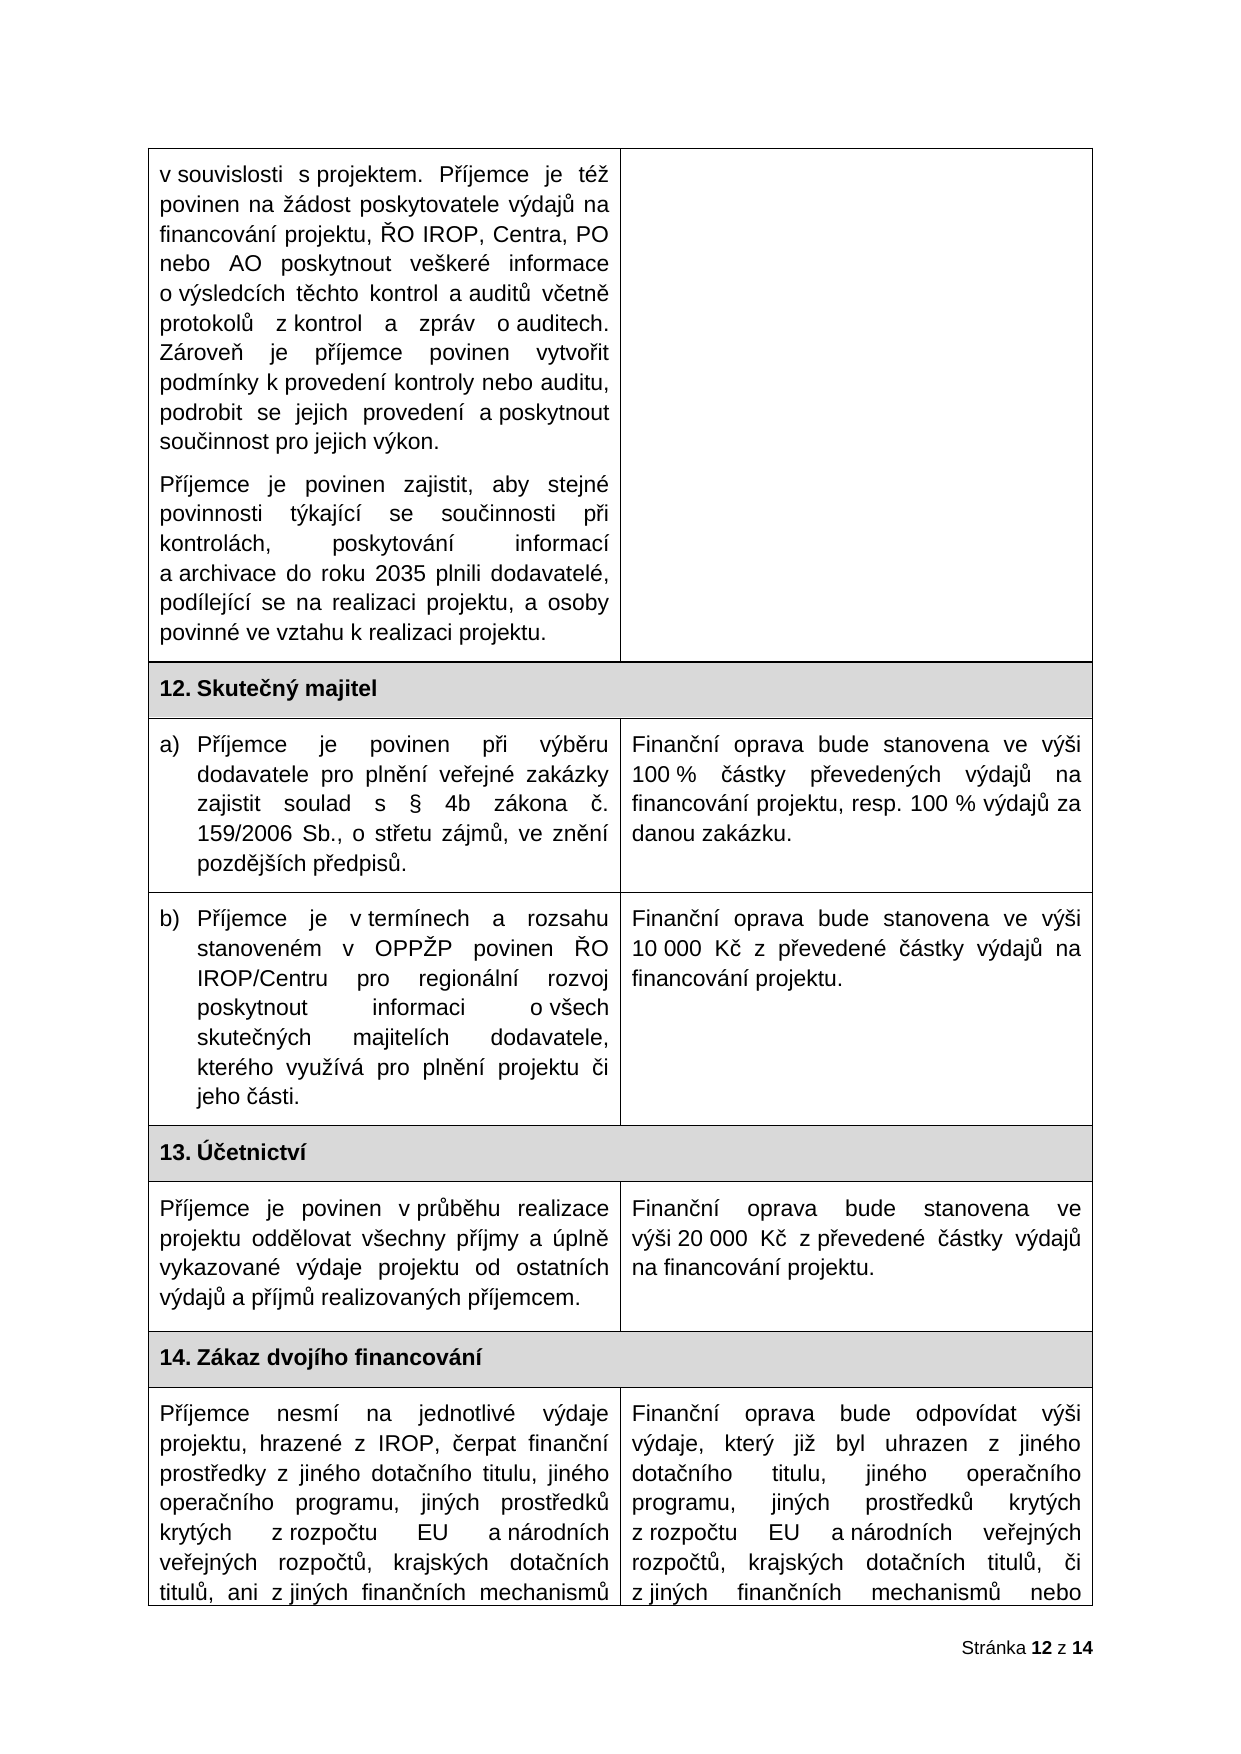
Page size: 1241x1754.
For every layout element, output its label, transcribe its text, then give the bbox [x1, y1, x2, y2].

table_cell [621, 1388, 1092, 1605]
table_cell Příjemce je povinen při výběru dodavatele pro plnění veřejné zakázky zajistit soulad s § 4b zákona č. 159/2006 Sb., o střetu zájmů, ve znění pozdějších předpisů. [149, 719, 620, 892]
table_cell Skutečný majitel [149, 663, 1092, 717]
table_cell Příjemce je v termínech a rozsahu stanoveném v OPPŽP povinen ŘO IROP/Centru pro regionální rozvoj poskytnout informaci o všech skutečných majitelích dodavatele, kterého využívá pro plnění projektu či jeho části. [149, 893, 620, 1125]
table_cell Finanční oprava bude stanovena ve výši 10 000 Kč z převedené částky výdajů na financování projektu. [621, 893, 1092, 1125]
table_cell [621, 149, 1092, 661]
table_cell Zákaz dvojího financování [149, 1332, 1092, 1387]
table_cell Účetnictví [149, 1126, 1092, 1181]
table_cell Finanční oprava bude stanovena ve výši 100 % částky převedených výdajů na financování projektu, resp. 100 % výdajů za danou zakázku. [621, 719, 1092, 892]
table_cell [149, 1388, 620, 1605]
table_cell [149, 149, 620, 661]
table_cell Příjemce je povinen v průběhu realizace projektu oddělovat všechny příjmy a úplně vykazované výdaje projektu od ostatních výdajů a příjmů realizovaných příjemcem. [149, 1182, 620, 1331]
table_cell Finanční oprava bude stanovena ve výši 20 000 Kč z převedené částky výdajů na financování projektu. [621, 1182, 1092, 1331]
